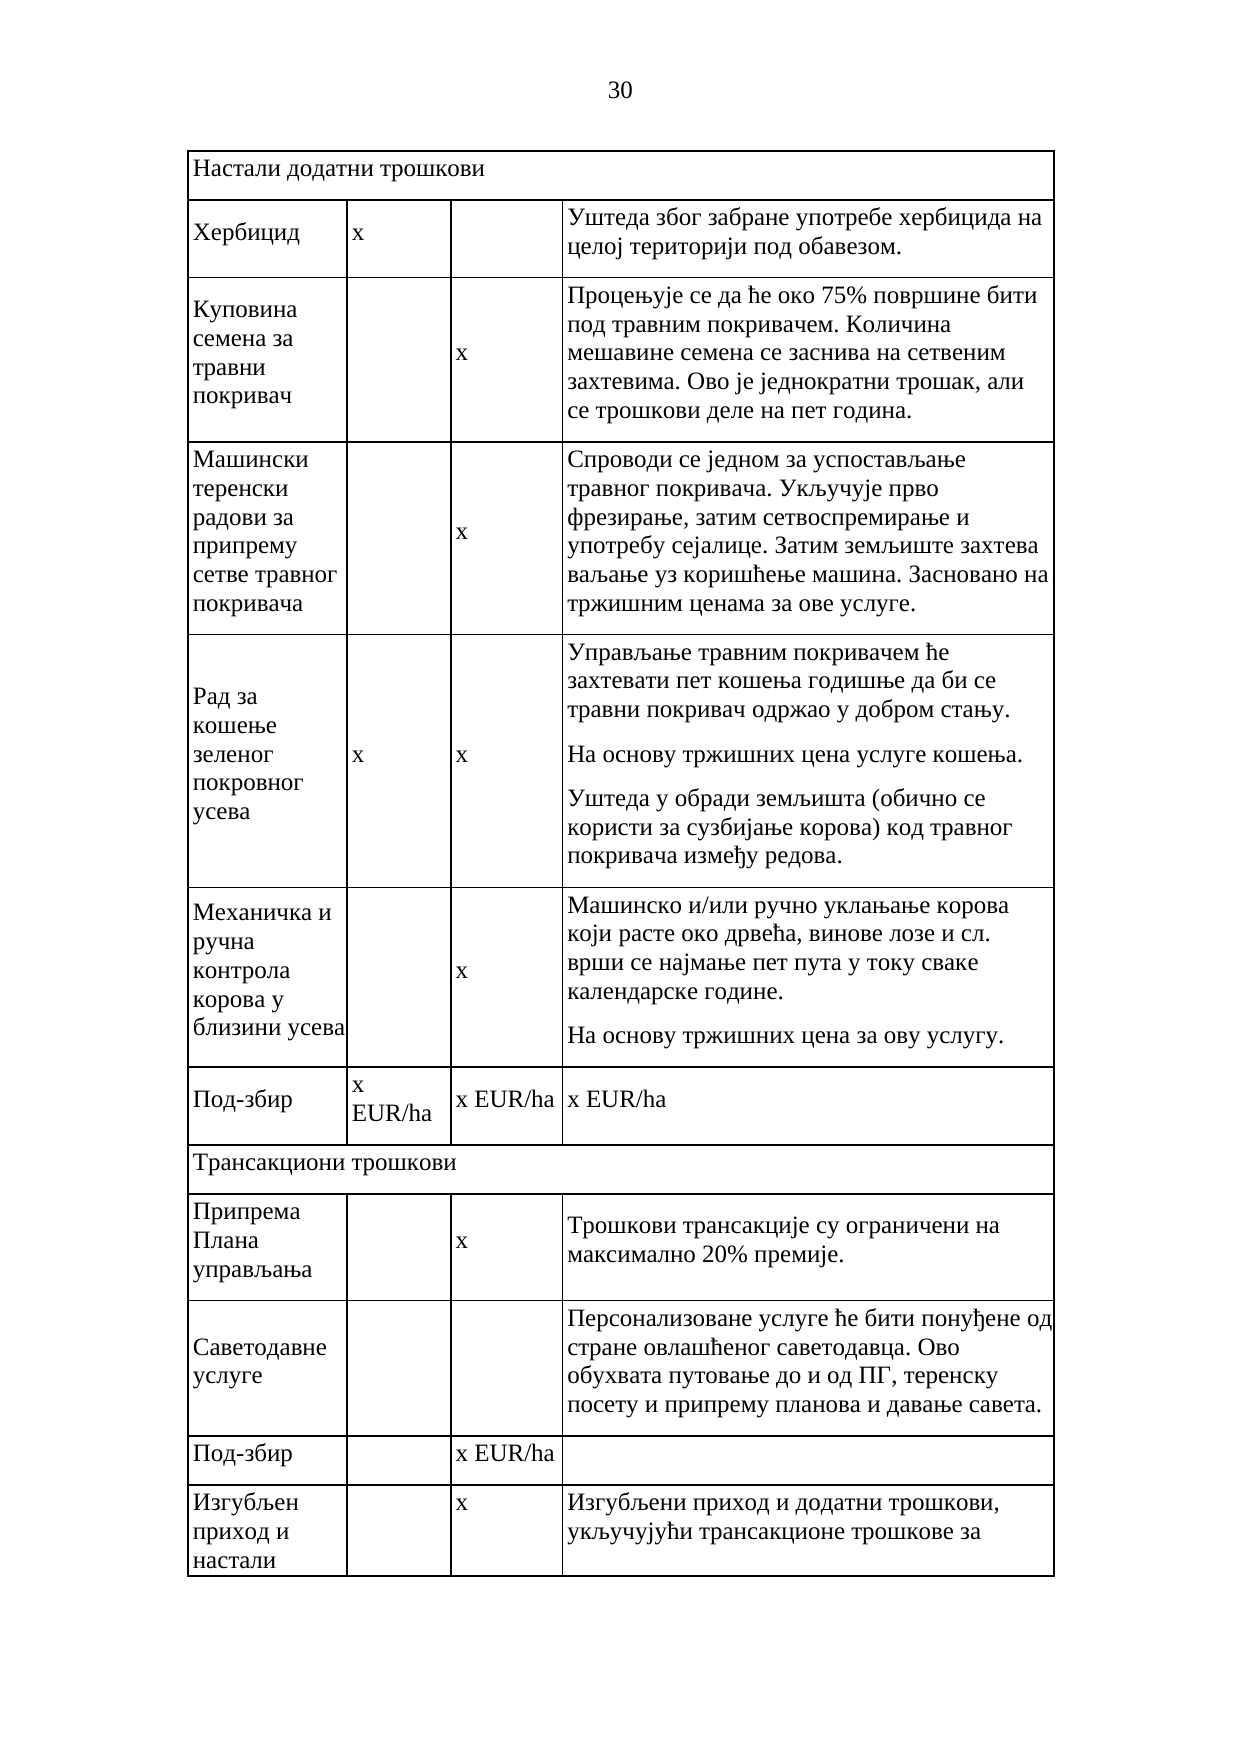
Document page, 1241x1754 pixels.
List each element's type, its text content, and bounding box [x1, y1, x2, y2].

table_cell х [452, 278, 562, 441]
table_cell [563, 1486, 1053, 1575]
table_cell [348, 1301, 450, 1435]
table_cell [348, 1437, 450, 1484]
table_cell Рад за кошење зеленог покровног усева [189, 635, 346, 887]
table_cell Персонализоване услуге ће бити понуђене од стране овлашћеног саветодавца. Ово обухвата путовање до и од ПГ, теренску посету и припрему планова и давање савета. [563, 1301, 1053, 1435]
table_cell Машинско и/или ручно уклањање корова који расте око дрвећа, винове лозе и сл. врши се најмање пет пута у току сваке календарске године. На основу тржишних цена за ову услугу. [563, 888, 1053, 1066]
table_cell Уштеда због забране употребе хербицида на целој територији под обавезом. [563, 201, 1053, 277]
table_cell [452, 201, 562, 277]
table_cell х EUR/ha [563, 1068, 1053, 1144]
table_cell х [452, 1195, 562, 1300]
table_cell [348, 443, 450, 634]
table_cell Настали додатни трошкови [189, 152, 1053, 199]
table_cell [348, 278, 450, 441]
table_cell Куповина семена за травни покривач [189, 278, 346, 441]
table_cell Процењује се да ће око 75% површине бити под травним покривачем. Количина мешавине семена се заснива на сетвеним захтевима. Ово је једнократни трошак, али се трошкови деле на пет година. [563, 278, 1053, 441]
table_cell Хербицид [189, 201, 346, 277]
table_cell [348, 1195, 450, 1300]
table_cell Машински теренски радови за припрему сетве травног покривача [189, 443, 346, 634]
table_cell [452, 1301, 562, 1435]
table_cell х [452, 635, 562, 887]
table_cell х [348, 635, 450, 887]
table_cell Трошкови трансакције су ограничени на максимално 20% премије. [563, 1195, 1053, 1300]
table_cell Механичка и ручна контрола корова у близини усева [189, 888, 346, 1066]
table_cell Припрема Плана управљања [189, 1195, 346, 1300]
table_cell х [348, 201, 450, 277]
table_cell Спровoди се једном за успостављање травног покривача. Укључује прво фрезирање, затим сетвоспремирање и употребу сејалице. Затим земљиште захтева ваљање уз коришћење машина. Засновано на тржишним ценама за ове услуге. [563, 443, 1053, 634]
table_cell х EUR/ha [348, 1068, 450, 1144]
table_cell Управљање травним покривачем ће захтевати пет кошења годишње да би се травни покривач одржао у добром стању. На основу тржишних цена услуге кошења. Уштеда у обради земљишта (обично се користи за сузбијање корова) код травног покривача између редова. [563, 635, 1053, 887]
table_cell х [452, 1486, 562, 1575]
table_cell Трансакциони трошкови [189, 1146, 1053, 1193]
table_cell х [452, 888, 562, 1066]
table_cell Саветодавне услуге [189, 1301, 346, 1435]
table_cell х EUR/ha [452, 1437, 562, 1484]
table_cell Под-збир [189, 1068, 346, 1144]
table_cell [348, 888, 450, 1066]
table_cell [563, 1437, 1053, 1484]
table_cell х EUR/ha [452, 1068, 562, 1144]
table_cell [189, 1486, 346, 1575]
table_cell Под-збир [189, 1437, 346, 1484]
table_cell х [452, 443, 562, 634]
table_cell [348, 1486, 450, 1575]
